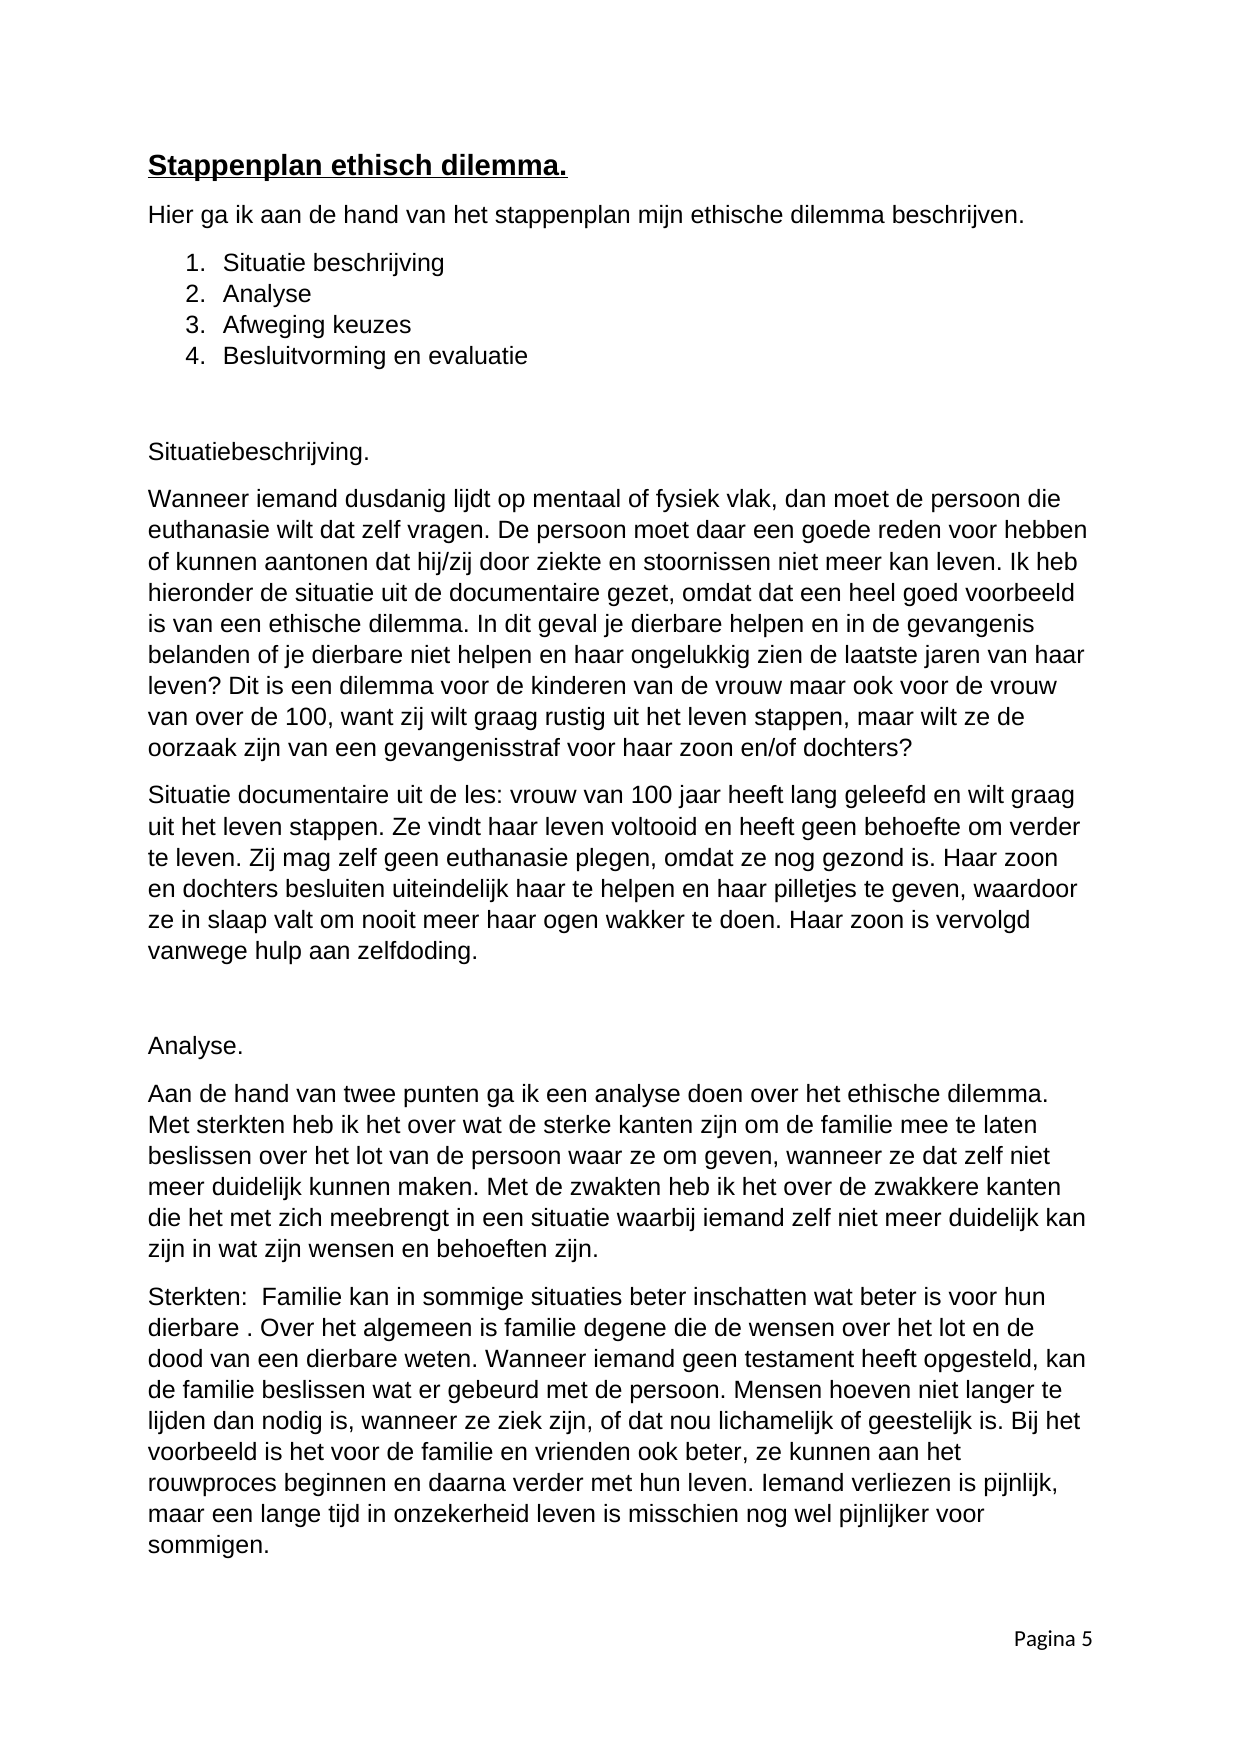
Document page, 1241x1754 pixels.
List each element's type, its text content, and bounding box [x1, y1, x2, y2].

text Wanneer iemand dusdanig lijdt op mentaal of fysiek vlak, dan moet de persoon die euthanasie wilt dat zelf vragen. De persoon moet daar een goede reden voor hebben of kunnen aantonen dat hij/zij door ziekte en stoornissen niet meer kan leven. Ik heb hieronder de situatie uit de documentaire gezet, omdat dat een heel goed voorbeeld is van een ethische dilemma. In dit geval je dierbare helpen en in de gevangenis belanden of je dierbare niet helpen en haar ongelukkig zien de laatste jaren van haar leven? Dit is een dilemma voor de kinderen van de vrouw maar ook voor de vrouw van over de 100, want zij wilt graag rustig uit het leven stappen, maar wilt ze de oorzaak zijn van een gevangenisstraf voor haar zoon en/of dochters? [148, 484, 1093, 761]
list Analyse [185, 279, 1093, 308]
text Situatie documentaire uit de les: vrouw van 100 jaar heeft lang geleefd en wilt graag uit het leven stappen. Ze vindt haar leven voltooid en heeft geen behoefte om verder te leven. Zij mag zelf geen euthanasie plegen, omdat ze nog gezond is. Haar zoon en dochters besluiten uiteindelijk haar te helpen en haar pilletjes te geven, waardoor ze in slaap valt om nooit meer haar ogen wakker te doen. Haar zoon is vervolgd vanwege hulp aan zelfdoding. [148, 780, 1093, 964]
list Afweging keuzes [185, 310, 1093, 339]
text Hier ga ik aan de hand van het stappenplan mijn ethische dilemma beschrijven. [148, 200, 1093, 229]
text Stappenplan ethisch dilemma. [148, 148, 1093, 181]
text Sterkten: Familie kan in sommige situaties beter inschatten wat beter is voor hun dierbare . Over het algemeen is familie degene die de wensen over het lot en de dood van een dierbare weten. Wanneer iemand geen testament heeft opgesteld, kan de familie beslissen wat er gebeurd met de persoon. Mensen hoeven niet langer te lijden dan nodig is, wanneer ze ziek zijn, of dat nou lichamelijk of geestelijk is. Bij het voorbeeld is het voor de familie en vrienden ook beter, ze kunnen aan het rouwproces beginnen en daarna verder met hun leven. Iemand verliezen is pijnlijk, maar een lange tijd in onzekerheid leven is misschien nog wel pijnlijker voor sommigen. [148, 1282, 1093, 1559]
text Situatiebeschrijving. [148, 437, 1093, 465]
text Analyse. [148, 1031, 1093, 1060]
list Besluitvorming en evaluatie [185, 341, 1093, 370]
list Situatie beschrijving [185, 248, 1093, 277]
text Aan de hand van twee punten ga ik een analyse doen over het ethische dilemma. Met sterkten heb ik het over wat de sterke kanten zijn om de familie mee te laten beslissen over het lot van de persoon waar ze om geven, wanneer ze dat zelf niet meer duidelijk kunnen maken. Met de zwakten heb ik het over de zwakkere kanten die het met zich meebrengt in een situatie waarbij iemand zelf niet meer duidelijk kan zijn in wat zijn wensen en behoeften zijn. [148, 1079, 1093, 1263]
